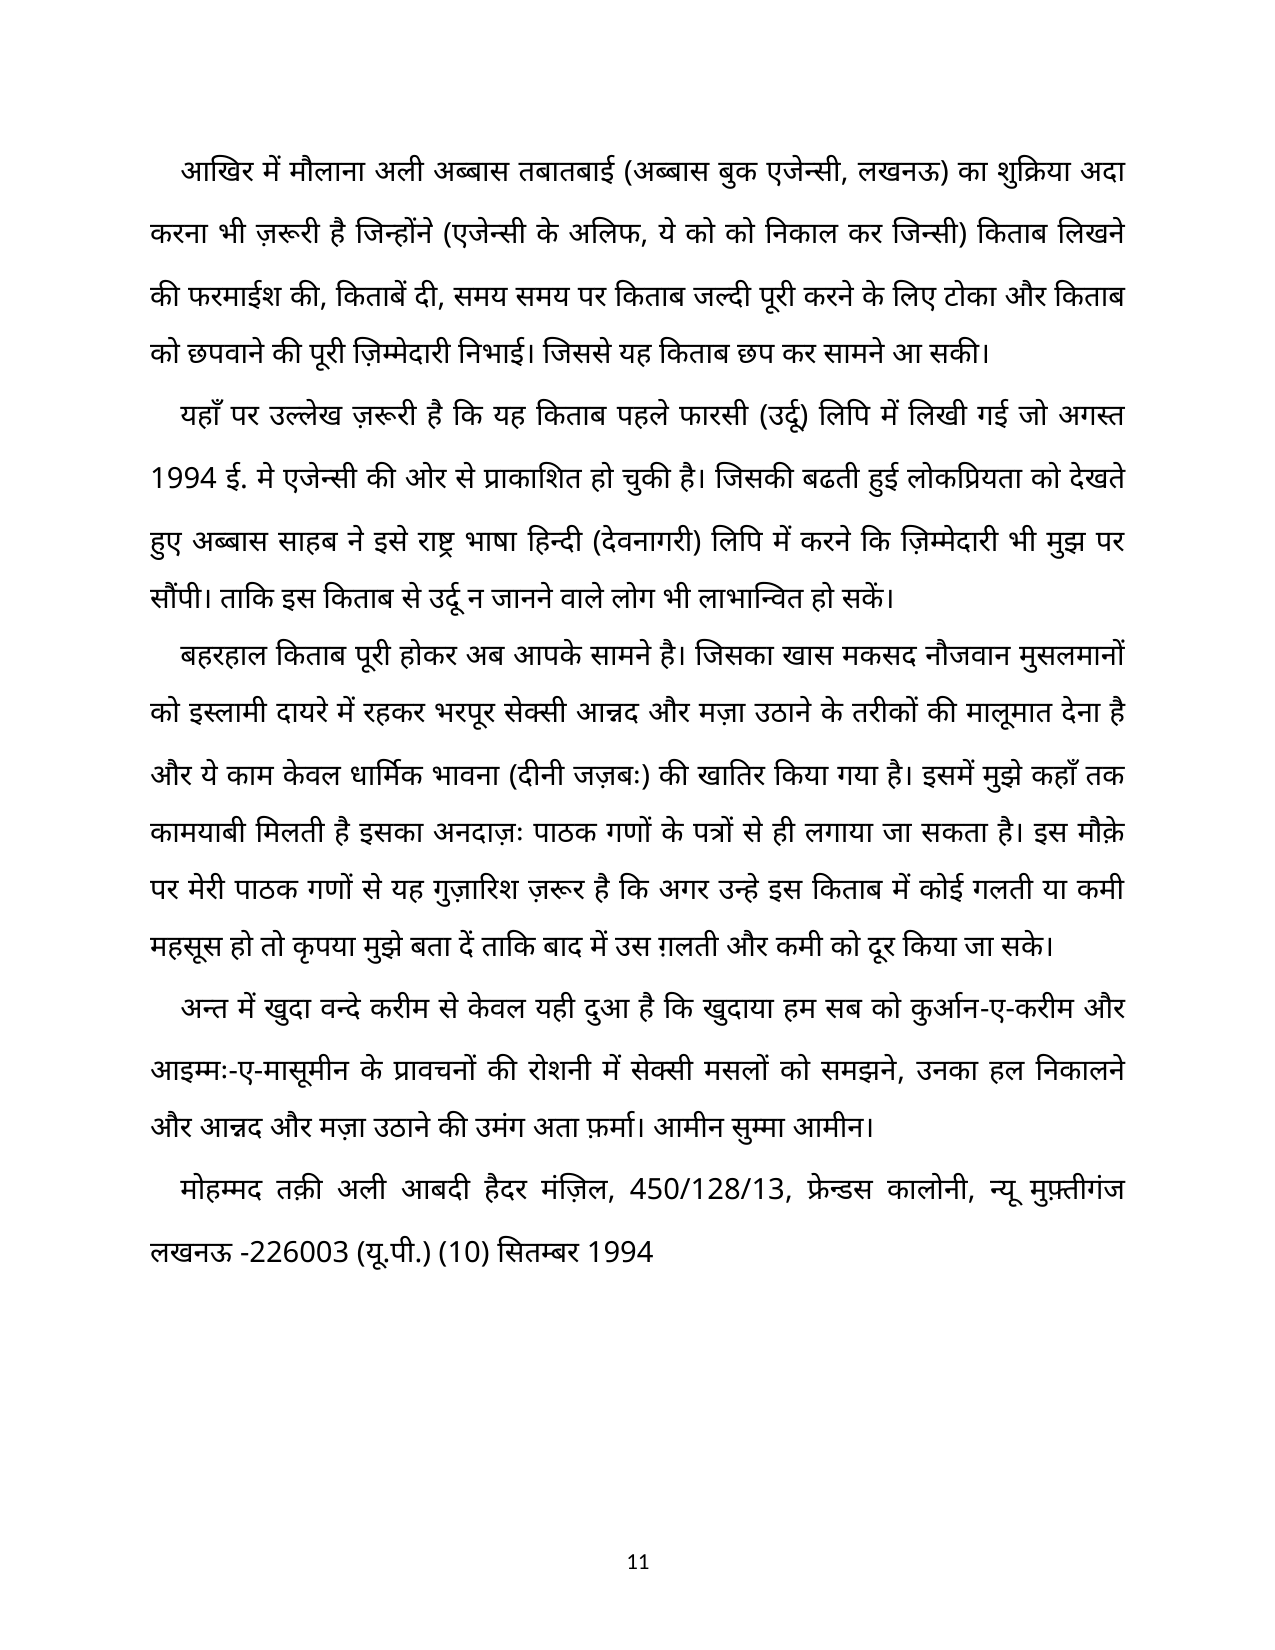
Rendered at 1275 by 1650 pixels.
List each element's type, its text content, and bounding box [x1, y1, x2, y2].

text बहरहाल किताब पूरी होकर अब आपके सामने है। जिसका खास मकसद नौजवान मुसलमानों को इस्लामी दायरे में रहकर भरपूर सेक्सी आन्नद और मज़ा उठाने के तरीकों की मालूमात देना है और ये काम केवल धार्मिक भावना (दीनी जज़बः) की खातिर किया गया है। इसमें मुझे कहाँ तक कामयाबी मिलती है इसका अनदाज़ः पाठक गणों के पत्रों से ही लगाया जा सकता है। इस मौक़े पर मेरी पाठक गणों से यह गुज़ारिश ज़रूर है कि अगर उन्हे इस किताब में कोई गलती या कमी महसूस हो तो कृपया मुझे बता दें ताकि बाद में उस ग़लती और कमी को दूर किया जा सके। [150, 639, 1125, 968]
text मोहम्मद तक़ी अली आबदी हैदर मंज़िल, 450/128/13, फ्रेन्डस कालोनी, न्यू मुफ़्तीगंज लखनऊ -226003 (यू.पी.) (10) सितम्बर 1994 [150, 1169, 1125, 1274]
text यहाँ पर उल्लेख ज़रूरी है कि यह किताब पहले फारसी (उर्दू) लिपि में लिखी गई जो अगस्त 1994 ई. मे एजेन्सी की ओर से प्राकाशित हो चुकी है। जिसकी बढती हुई लोकप्रियता को देखते हुए अब्बास साहब ने इसे राष्ट्र भाषा हिन्दी (देवनागरी) लिपि में करने कि ज़िम्मेदारी भी मुझ पर सौंपी। ताकि इस किताब से उर्दू न जानने वाले लोग भी लाभान्वित हो सकें। [150, 394, 1125, 620]
text अन्त में खुदा वन्दे करीम से केवल यही दुआ है कि खुदाया हम सब को कुर्आन-ए-करीम और आइम्मः-ए-मासूमीन के प्रावचनों की रोशनी में सेक्सी मसलों को समझने, उनका हल निकालने और आन्नद और मज़ा उठाने की उमंग अता फ़र्मा। आमीन सुम्मा आमीन। [150, 987, 1125, 1150]
text आखिर में मौलाना अली अब्बास तबातबाई (अब्बास बुक एजेन्सी, लखनऊ) का शुक्रिया अदा करना भी ज़रूरी है जिन्होंने (एजेन्सी के अलिफ, ये को को निकाल कर जिन्सी) किताब लिखने की फरमाईश की, किताबें दी, समय समय पर किताब जल्दी पूरी करने के लिए टोका और किताब को छपवाने की पूरी ज़िम्मेदारी निभाई। जिससे यह किताब छप कर सामने आ सकी। [150, 150, 1125, 376]
